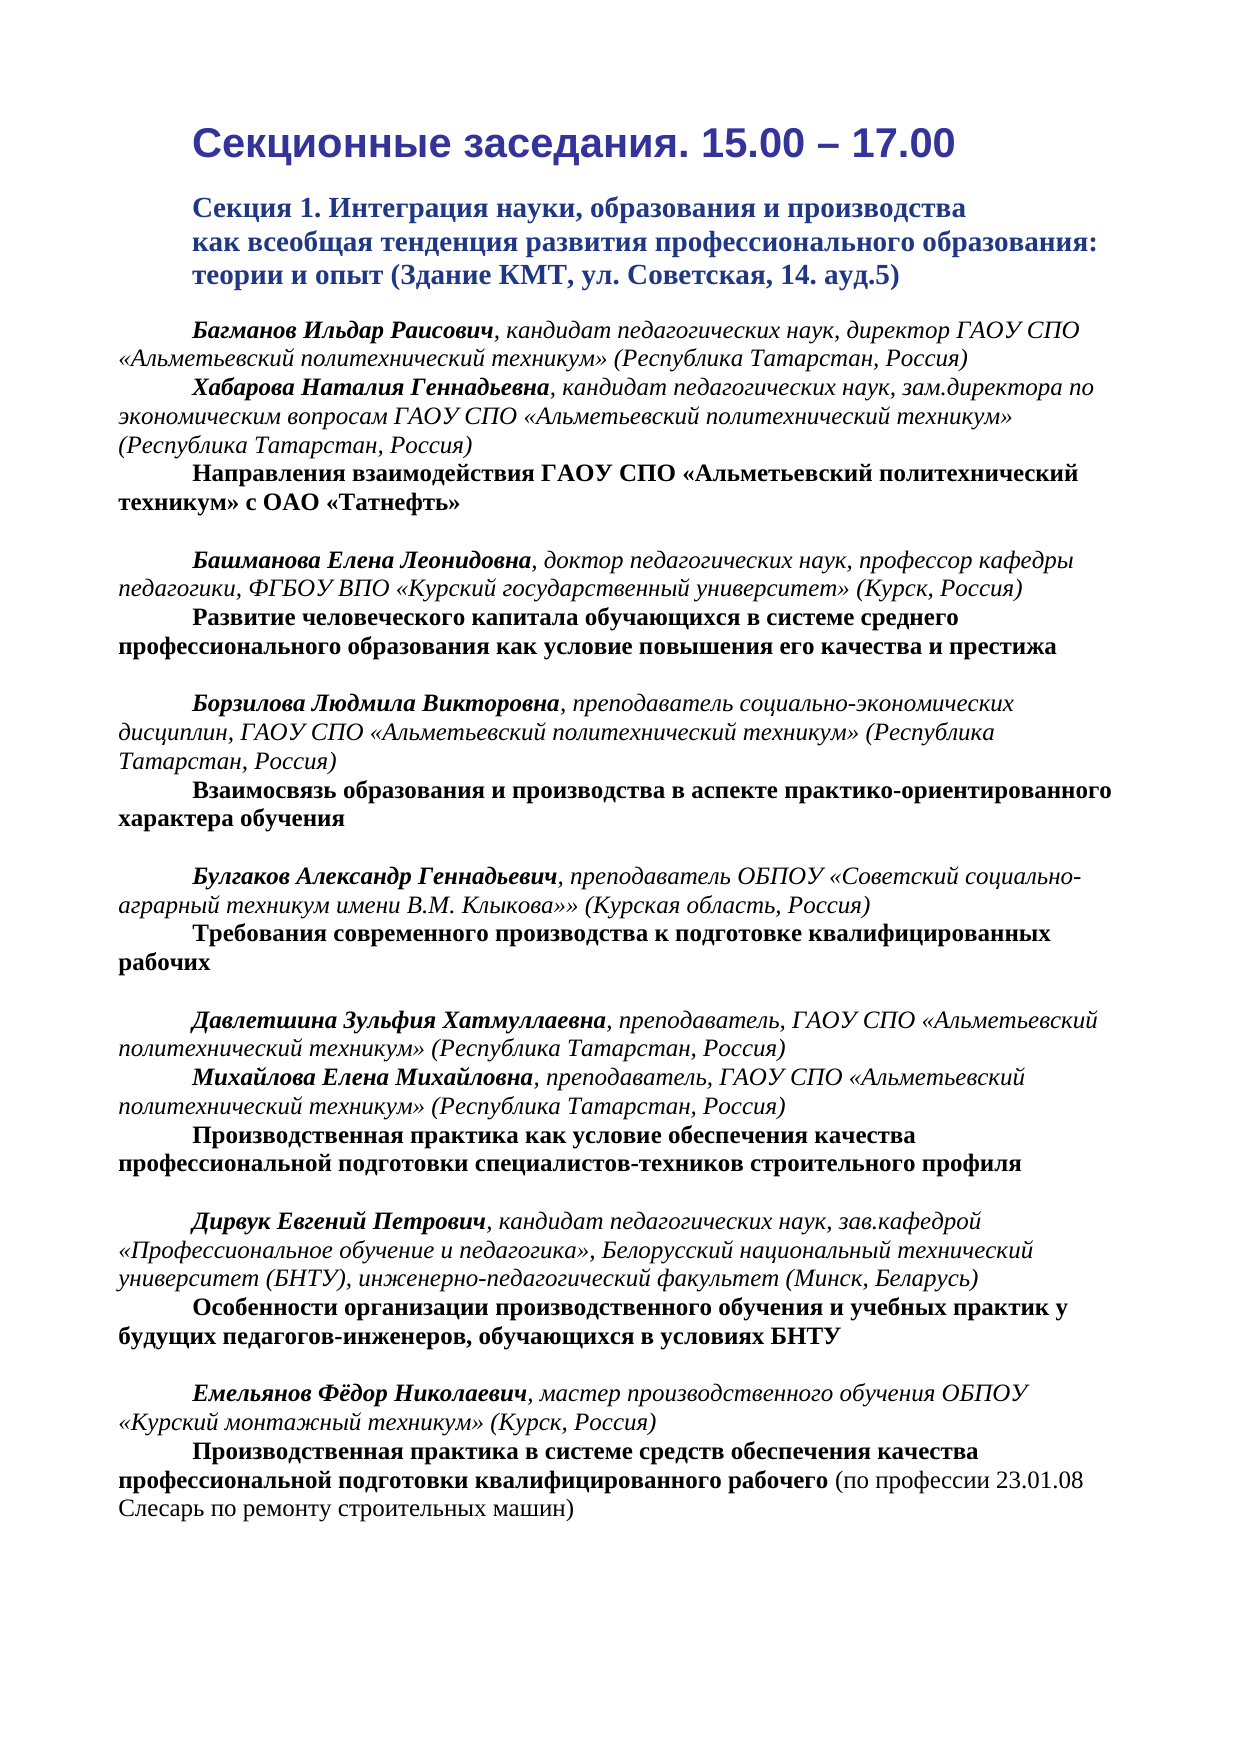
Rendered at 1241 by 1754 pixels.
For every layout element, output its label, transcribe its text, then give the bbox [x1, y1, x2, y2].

text Борзилова Людмила Викторовна, преподаватель социально-экономических дисциплин, ГАОУ СПО «Альметьевский политехнический техникум» (Республика Татарстан, Россия) [118, 688, 1122, 775]
text Особенности организации производственного обучения и учебных практик у будущих педагогов-инженеров, обучающихся в условиях БНТУ [118, 1292, 1122, 1350]
text Производственная практика в системе средств обеспечения качества профессиональной подготовки квалифицированного рабочего (по профессии 23.01.08 Слесарь по ремонту строительных машин) [118, 1436, 1122, 1522]
text Михайлова Елена Михайловна, преподаватель, ГАОУ СПО «Альметьевский политехнический техникум» (Республика Татарстан, Россия) [118, 1062, 1122, 1120]
text Требования современного производства к подготовке квалифицированных рабочих [118, 918, 1122, 976]
text Хабарова Наталия Геннадьевна, кандидат педагогических наук, зам.директора по экономическим вопросам ГАОУ СПО «Альметьевский политехнический техникум» (Республика Татарстан, Россия) [118, 372, 1122, 458]
text Булгаков Александр Геннадьевич, преподаватель ОБПОУ «Советский социально-аграрный техникум имени В.М. Клыкова»» (Курская область, Россия) [118, 861, 1122, 918]
text Производственная практика как условие обеспечения качества профессиональной подготовки специалистов-техников строительного профиля [118, 1120, 1122, 1177]
text Башманова Елена Леонидовна, доктор педагогических наук, профессор кафедры педагогики, ФГБОУ ВПО «Курский государственный университет» (Курск, Россия) [118, 545, 1122, 602]
text Секция 1. Интеграция науки, образования и производства [192, 190, 1122, 224]
text Дирвук Евгений Петрович, кандидат педагогических наук, зав.кафедрой «Профессиональное обучение и педагогика», Белорусский национальный технический университет (БНТУ), инженерно-педагогический факультет (Минск, Беларусь) [118, 1206, 1122, 1292]
text как всеобщая тенденция развития профессионального образования: теории и опыт (Здание КМТ, ул. Советская, 14. ауд.5) [192, 224, 1122, 291]
text Направления взаимодействия ГАОУ СПО «Альметьевский политехнический техникум» с ОАО «Татнефть» [118, 458, 1122, 516]
text Емельянов Фёдор Николаевич, мастер производственного обучения ОБПОУ «Курский монтажный техникум» (Курск, Россия) [118, 1378, 1122, 1436]
text Секционные заседания. 15.00 – 17.00 [192, 118, 1122, 166]
text Взаимосвязь образования и производства в аспекте практико-ориентированного характера обучения [118, 775, 1122, 832]
text Развитие человеческого капитала обучающихся в системе среднего профессионального образования как условие повышения его качества и престижа [118, 602, 1122, 660]
text Багманов Ильдар Раисович, кандидат педагогических наук, директор ГАОУ СПО «Альметьевский политехнический техникум» (Республика Татарстан, Россия) [118, 315, 1122, 372]
text Давлетшина Зульфия Хатмуллаевна, преподаватель, ГАОУ СПО «Альметьевский политехнический техникум» (Республика Татарстан, Россия) [118, 1005, 1122, 1062]
